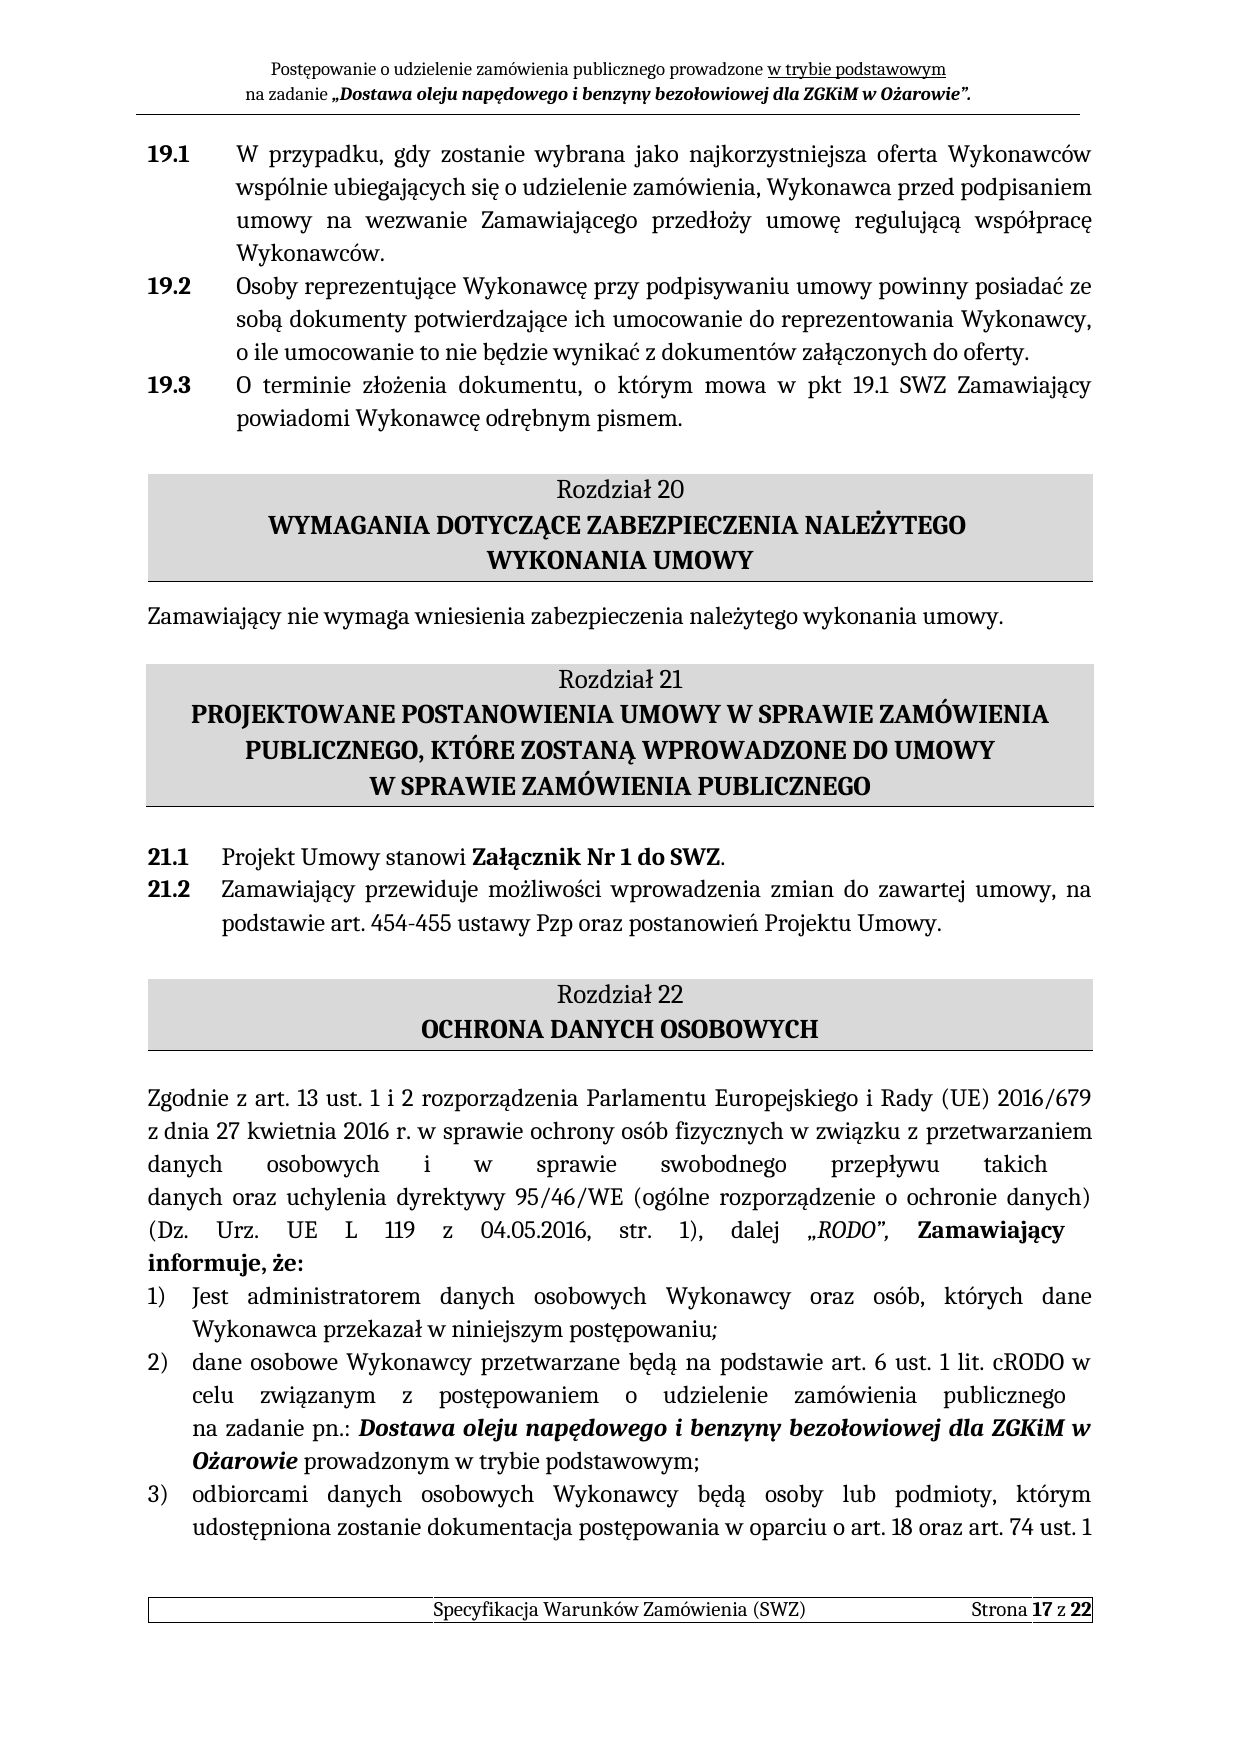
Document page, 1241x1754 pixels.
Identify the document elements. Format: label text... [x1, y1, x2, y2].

table_header Rozdział 21 PROJEKTOWANE POSTANOWIENIA UMOWY W SPRAWIE ZAMÓWIENIA PUBLICZNEGO, KTÓRE ZOSTANĄ WPROWADZONE DO UMOWY W SPRAWIE ZAMÓWIENIA PUBLICZNEGO [146, 664, 1094, 806]
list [148, 1480, 1093, 1542]
list Zamawiający przewiduje możliwości wprowadzenia zmian do zawartej umowy, na podstawie art. 454-455 ustawy Pzp oraz postanowień Projektu Umowy. [148, 875, 1093, 937]
list Projekt Umowy stanowi Załącznik Nr 1 do SWZ. [148, 842, 1093, 871]
list O terminie złożenia dokumentu, o którym mowa w pkt 19.1 SWZ Zamawiający powiadomi Wykonawcę odrębnym pismem. [148, 371, 1093, 432]
list W przypadku, gdy zostanie wybrana jako najkorzystniejsza oferta Wykonawców wspólnie ubiegających się o udzielenie zamówienia, Wykonawca przed podpisaniem umowy na wezwanie Zamawiającego przedłoży umowę regulującą współpracę Wykonawców. [148, 139, 1093, 267]
list dane osobowe Wykonawcy przetwarzane będą na podstawie art. 6 ust. 1 lit. cRODO w celu związanym z postępowaniem o udzielenie zamówienia publicznego na zadanie pn.: Dostawa oleju napędowego i benzyny bezołowiowej dla ZGKiM w Ożarowie prowadzonym w trybie podstawowym; [148, 1348, 1093, 1476]
text Zamawiający nie wymaga wniesienia zabezpieczenia należytego wykonania umowy. [148, 602, 1093, 631]
list Jest administratorem danych osobowych Wykonawcy oraz osób, których dane Wykonawca przekazał w niniejszym postępowaniu; [148, 1282, 1093, 1344]
table_header Rozdział 20 WYMAGANIA DOTYCZĄCE ZABEZPIECZENIA NALEŻYTEGO WYKONANIA UMOWY [148, 474, 1093, 581]
table_header Rozdział 22 OCHRONA DANYCH OSOBOWYCH [148, 979, 1093, 1050]
list Osoby reprezentujące Wykonawcę przy podpisywaniu umowy powinny posiadać ze sobą dokumenty potwierdzające ich umocowanie do reprezentowania Wykonawcy, o ile umocowanie to nie będzie wynikać z dokumentów załączonych do oferty. [148, 272, 1093, 366]
text Zgodnie z art. 13 ust. 1 i 2 rozporządzenia Parlamentu Europejskiego i Rady (UE) 2016/679 z dnia 27 kwietnia 2016 r. w sprawie ochrony osób fizycznych w związku z przetwarzaniem danych osobowych i w sprawie swobodnego przepływu takich danych oraz uchylenia dyrektywy 95/46/WE (ogólne rozporządzenie o ochronie danych) (Dz. Urz. UE L 119 z 04.05.2016, str. 1), dalej „RODO”, Zamawiający informuje, że: [148, 1084, 1093, 1278]
